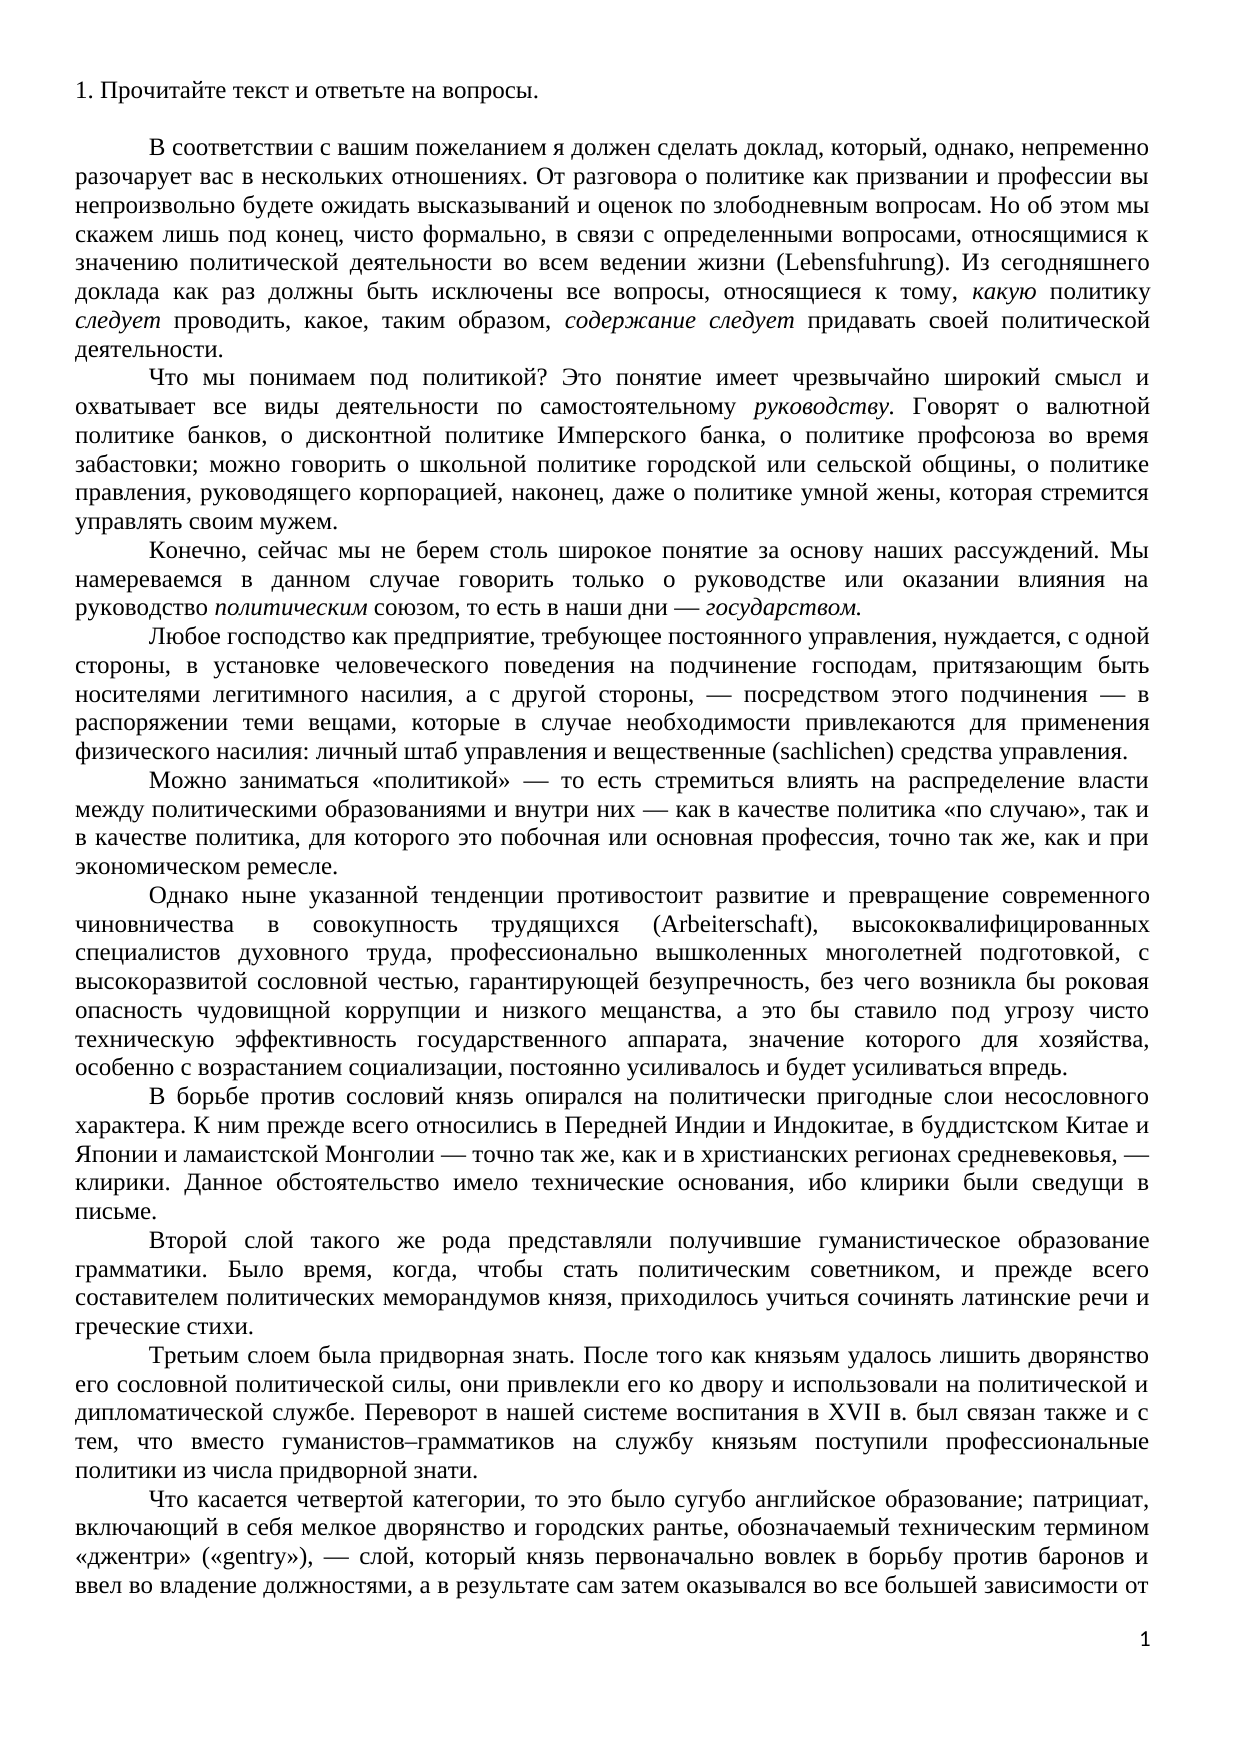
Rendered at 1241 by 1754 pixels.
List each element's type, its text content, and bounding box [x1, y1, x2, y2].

text Что мы понимаем под политикой? Это понятие имеет чрезвычайно широкий смысл и охватывает все виды деятельности по самостоятельному руководству. Говорят о валютной политике банков, о дисконтной политике Имперского банка, о политике профсоюза во время забастовки; можно говорить о школьной политике городской или сельской общины, о политике правления, руководящего корпорацией, наконец, даже о политике умной жены, которая стремится управлять своим мужем. [75, 362, 1151, 535]
text 1. Прочитайте текст и ответьте на вопросы. [75, 75, 1151, 104]
text Любое господство как предприятие, требующее постоянного управления, нуждается, с одной стороны, в установке человеческого поведения на подчинение господам, притязающим быть носителями легитимного насилия, а с другой стороны, — посредством этого подчинения — в распоряжении теми вещами, которые в случае необходимости привлекаются для применения физического насилия: личный штаб управления и вещественные (sachlichen) средства управления. [75, 621, 1151, 765]
text Можно заниматься «политикой» — то есть стремиться влиять на распределение власти между политическими образованиями и внутри них — как в качестве политика «по случаю», так и в качестве политика, для которого это побочная или основная профессия, точно так же, как и при экономическом ремесле. [75, 765, 1151, 880]
text Второй слой такого же рода представляли получившие гуманистическое образование грамматики. Было время, когда, чтобы стать политическим советником, и прежде всего составителем политических меморандумов князя, приходилось учиться сочинять латинские речи и греческие стихи. [75, 1225, 1151, 1340]
text Однако ныне указанной тенденции противостоит развитие и превращение современного чиновничества в совокупность трудящихся (Arbeiterschaft), высококвалифицированных специалистов духовного труда, профессионально вышколенных многолетней подготовкой, с высокоразвитой сословной честью, гарантирующей безупречность, без чего возникла бы роковая опасность чудовищной коррупции и низкого мещанства, а это бы ставило под угрозу чисто техническую эффективность государственного аппарата, значение которого для хозяйства, особенно с возрастанием социализации, постоянно усиливалось и будет усиливаться впредь. [75, 880, 1151, 1081]
text В соответствии с вашим пожеланием я должен сделать доклад, который, однако, непременно разочарует вас в нескольких отношениях. От разговора о политике как призвании и профессии вы непроизвольно будете ожидать высказываний и оценок по злободневным вопросам. Но об этом мы скажем лишь под конец, чисто формально, в связи с определенными вопросами, относящимися к значению политической деятельности во всем ведении жизни (Lebensfuhrung). Из сегодняшнего доклада как раз должны быть исключены все вопросы, относящиеся к тому, какую политику следует проводить, какое, таким образом, содержание следует придавать своей политической деятельности. [75, 132, 1151, 362]
text Третьим слоем была придворная знать. После того как князьям удалось лишить дворянство его сословной политической силы, они привлекли его ко двору и использовали на политической и дипломатической службе. Переворот в нашей системе воспитания в XVII в. был связан также и с тем, что вместо гуманистов–грамматиков на службу князьям поступили профессиональные политики из числа придворной знати. [75, 1340, 1151, 1484]
text В борьбе против сословий князь опирался на политически пригодные слои несословного характера. К ним прежде всего относились в Передней Индии и Индокитае, в буддистском Китае и Японии и ламаистской Монголии — точно так же, как и в христианских регионах средневековья, — клирики. Данное обстоятельство имело технические основания, ибо клирики были сведущи в письме. [75, 1081, 1151, 1225]
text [75, 1484, 1151, 1599]
text Конечно, сейчас мы не берем столь широкое понятие за основу наших рассуждений. Мы намереваемся в данном случае говорить только о руководстве или оказании влияния на руководство политическим союзом, то есть в наши дни — государством. [75, 535, 1151, 621]
